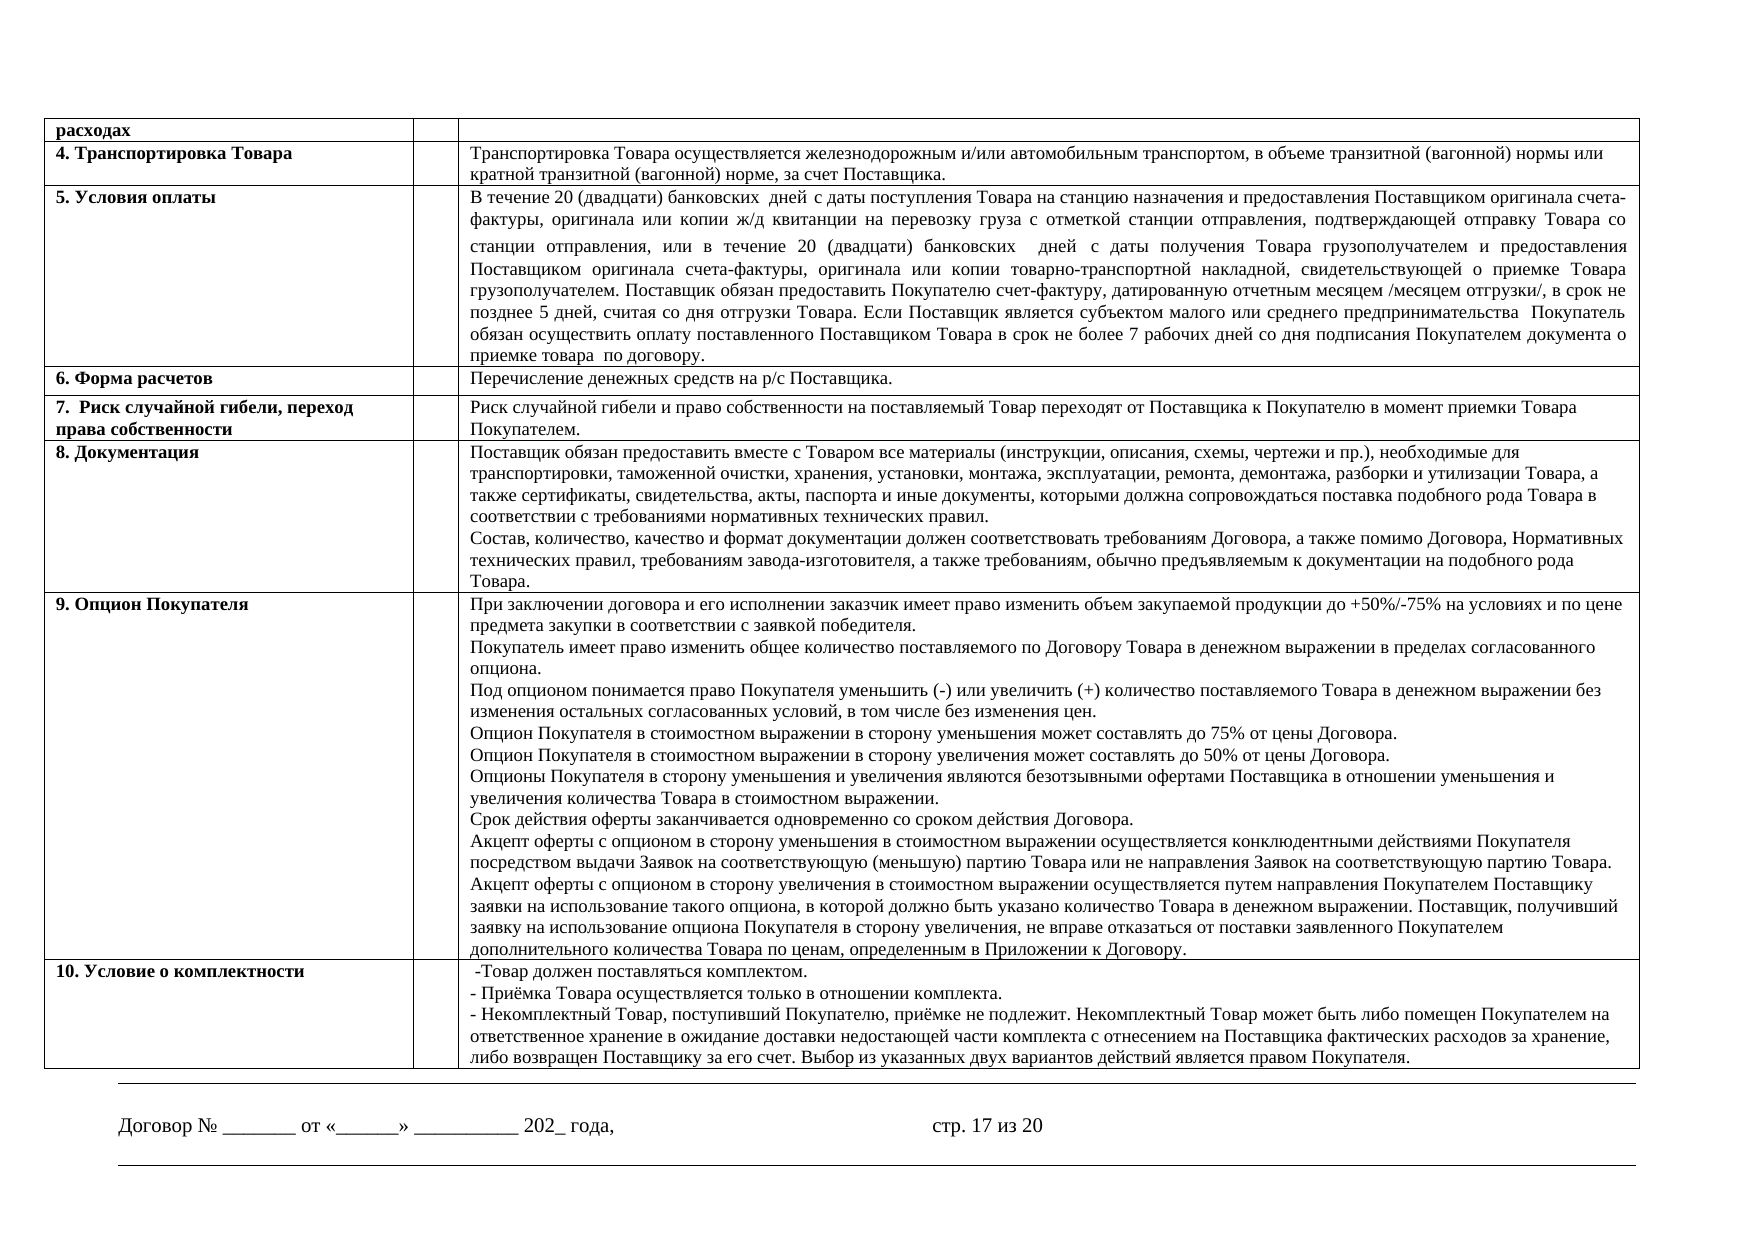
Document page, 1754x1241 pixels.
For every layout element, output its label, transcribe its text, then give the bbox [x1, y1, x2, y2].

table_cell [414, 186, 458, 366]
table_cell 8. Документация [45, 441, 413, 592]
table_cell -Товар должен поставляться комплектом. - Приёмка Товара осуществляется только в отношении комплекта. - Некомплектный Товар, поступивший Покупателю, приёмке не подлежит. Некомплектный Товар может быть либо помещен Покупателем на ответственное хранение в ожидание доставки недостающей части комплекта с отнесением на Поставщика фактических расходов за хранение, либо возвращен Поставщику за его счет. Выбор из указанных двух вариантов действий является правом Покупателя. [459, 960, 1639, 1068]
table_cell [414, 142, 458, 185]
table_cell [45, 119, 413, 141]
table_cell Риск случайной гибели и право собственности на поставляемый Товар переходят от Поставщика к Покупателю в момент приемки Товара Покупателем. [459, 396, 1639, 439]
table_cell 7. Риск случайной гибели, переход права собственности [45, 396, 413, 439]
table_cell [414, 960, 458, 1068]
table_cell 10. Условие о комплектности [45, 960, 413, 1068]
table_cell Транспортировка Товара осуществляется железнодорожным и/или автомобильным транспортом, в объеме транзитной (вагонной) нормы или кратной транзитной (вагонной) норме, за счет Поставщика. [459, 142, 1639, 185]
table_cell [414, 593, 458, 959]
table_cell [414, 119, 458, 141]
table_cell [414, 396, 458, 439]
table_cell 9. Опцион Покупателя [45, 593, 413, 959]
table_cell [414, 441, 458, 592]
table_cell [414, 367, 458, 395]
table_cell При заключении договора и его исполнении заказчик имеет право изменить объем закупаемой продукции до +50%/-75% на условиях и по цене предмета закупки в соответствии с заявкой победителя. Покупатель имеет право изменить общее количество поставляемого по Договору Товара в денежном выражении в пределах согласованного опциона. Под опционом понимается право Покупателя уменьшить (-) или увеличить (+) количество поставляемого Товара в денежном выражении без изменения остальных согласованных условий, в том числе без изменения цен. Опцион Покупателя в стоимостном выражении в сторону уменьшения может составлять до 75% от цены Договора. Опцион Покупателя в стоимостном выражении в сторону увеличения может составлять до 50% от цены Договора. Опционы Покупателя в сторону уменьшения и увеличения являются безотзывными офертами Поставщика в отношении уменьшения и увеличения количества Товара в стоимостном выражении. Срок действия оферты заканчивается одновременно со сроком действия Договора. Акцепт оферты с опционом в сторону уменьшения в стоимостном выражении осуществляется конклюдентными действиями Покупателя посредством выдачи Заявок на соответствующую (меньшую) партию Товара или не направления Заявок на соответствующую партию Товара. Акцепт оферты с опционом в сторону увеличения в стоимостном выражении осуществляется путем направления Покупателем Поставщику заявки на использование такого опциона, в которой должно быть указано количество Товара в денежном выражении. Поставщик, получивший заявку на использование опциона Покупателя в сторону увеличения, не вправе отказаться от поставки заявленного Покупателем дополнительного количества Товара по ценам, определенным в Приложении к Договору. [459, 593, 1639, 959]
table_cell Перечисление денежных средств на р/с Поставщика. [459, 367, 1639, 395]
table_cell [459, 119, 1639, 141]
table_cell 5. Условия оплаты [45, 186, 413, 366]
table_cell В течение 20 (двадцати) банковских дней с даты поступления Товара на станцию назначения и предоставления Поставщиком оригинала счета-фактуры, оригинала или копии ж/д квитанции на перевозку груза с отметкой станции отправления, подтверждающей отправку Товара со станции отправления, или в течение 20 (двадцати) банковских дней с даты получения Товара грузополучателем и предоставления Поставщиком оригинала счета-фактуры, оригинала или копии товарно-транспортной накладной, свидетельствующей о приемке Товара грузополучателем. Поставщик обязан предоставить Покупателю счет-фактуру, датированную отчетным месяцем /месяцем отгрузки/, в срок не позднее 5 дней, считая со дня отгрузки Товара. Если Поставщик является субъектом малого или среднего предпринимательства Покупатель обязан осуществить оплату поставленного Поставщиком Товара в срок не более 7 рабочих дней со дня подписания Покупателем документа о приемке товара по договору. [459, 186, 1639, 366]
table_cell 4. Транспортировка Товара [45, 142, 413, 185]
table_cell Поставщик обязан предоставить вместе с Товаром все материалы (инструкции, описания, схемы, чертежи и пр.), необходимые для транспортировки, таможенной очистки, хранения, установки, монтажа, эксплуатации, ремонта, демонтажа, разборки и утилизации Товара, а также сертификаты, свидетельства, акты, паспорта и иные документы, которыми должна сопровождаться поставка подобного рода Товара в соответствии с требованиями нормативных технических правил. Состав, количество, качество и формат документации должен соответствовать требованиям Договора, а также помимо Договора, Нормативных технических правил, требованиям завода-изготовителя, а также требованиям, обычно предъявляемым к документации на подобного рода Товара. [459, 441, 1639, 592]
table_cell 6. Форма расчетов [45, 367, 413, 395]
